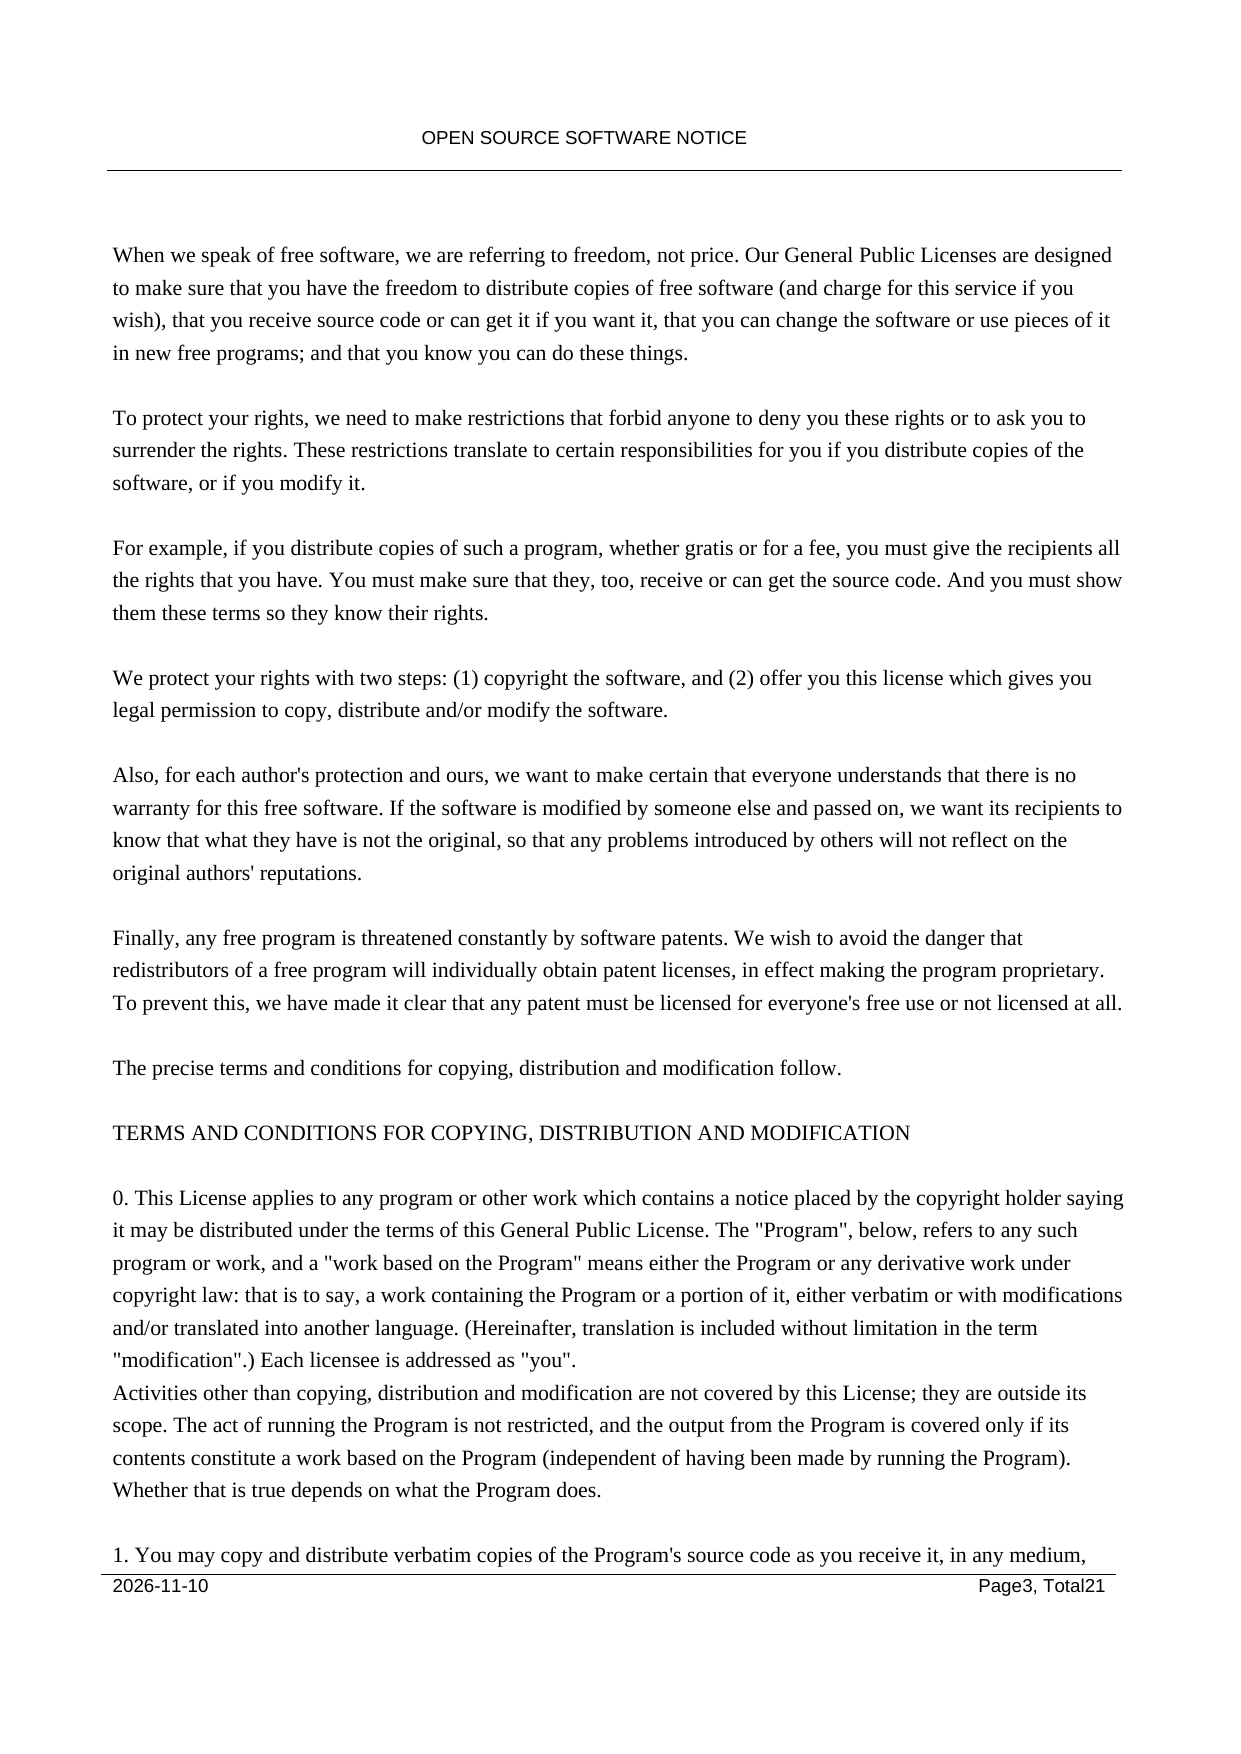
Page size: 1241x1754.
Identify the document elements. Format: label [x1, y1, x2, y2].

text [112, 206, 1128, 1571]
